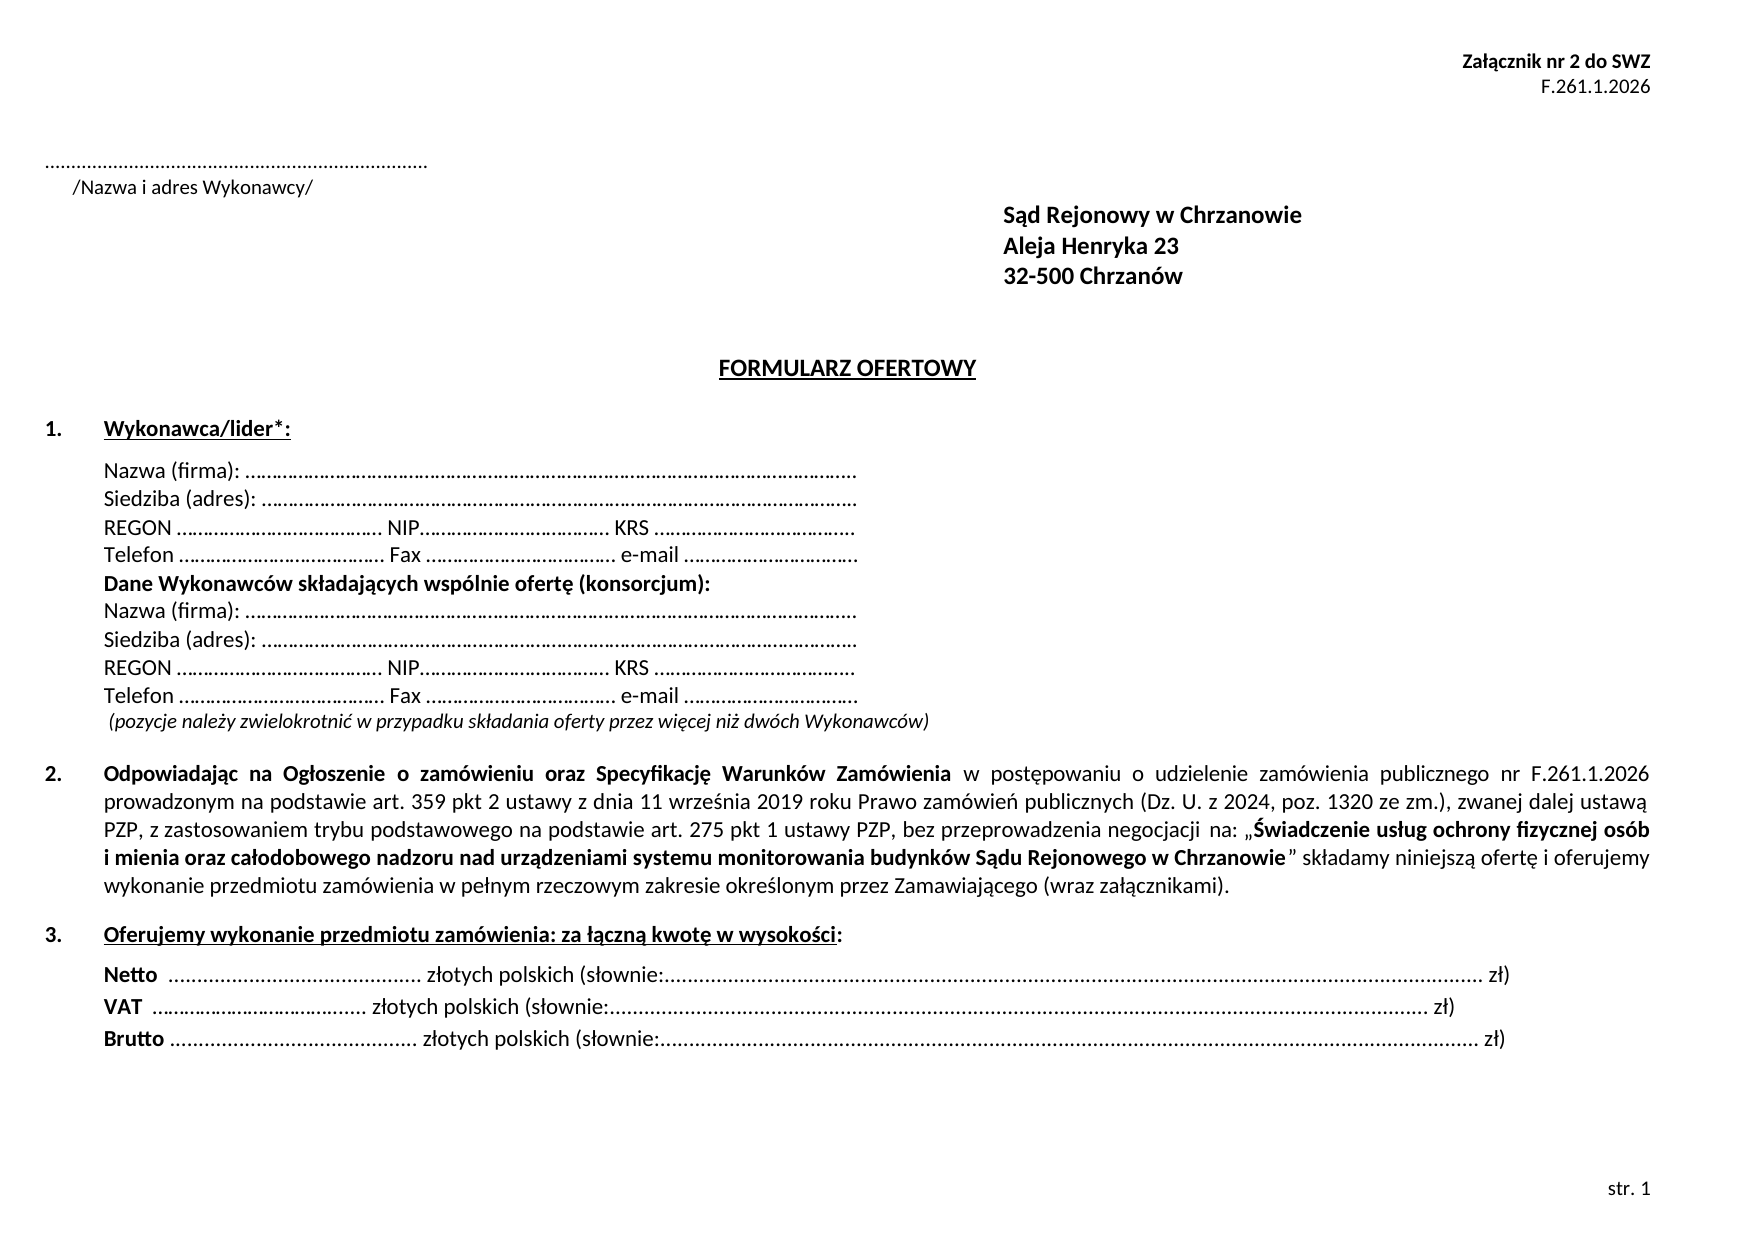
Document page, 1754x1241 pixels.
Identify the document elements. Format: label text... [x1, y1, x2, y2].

text 32-500 Chrzanów [929, 260, 1651, 291]
text Nazwa (firma): …………………………………………………………………………………………………….. [103, 457, 1651, 484]
text Netto ............................................ złotych polskich (słownie:.............................................................................................................................................. zł) [103, 960, 1651, 988]
list Wykonawca/lider*: [44, 414, 1651, 443]
text Brutto ........................................... złotych polskich (słownie:.............................................................................................................................................. zł) [103, 1024, 1651, 1053]
text Telefon ………………………………… Fax ……………………………… e-mail …………………………… [103, 681, 1651, 709]
text Dane Wykonawców składających wspólnie ofertę (konsorcjum): [103, 569, 1651, 597]
text /Nazwa i adres Wykonawcy/ [44, 174, 1651, 199]
text REGON ………………………………… NIP……………………………… KRS ……………………………….. [103, 513, 1651, 541]
text FORMULARZ OFERTOWY [44, 352, 1651, 382]
text Telefon ………………………………… Fax ……………………………… e-mail …………………………… [103, 541, 1651, 569]
text ......................................................................... [44, 148, 1651, 174]
text VAT ……………………………....... złotych polskich (słownie:.............................................................................................................................................. zł) [103, 992, 1651, 1020]
text Aleja Henryka 23 [929, 230, 1651, 260]
text (pozycje należy zwielokrotnić w przypadku składania oferty przez więcej niż dwóch Wykonawców) [103, 709, 1651, 734]
list Oferujemy wykonanie przedmiotu zamówienia: za łączną kwotę w wysokości: [44, 920, 1651, 948]
text REGON ………………………………… NIP……………………………… KRS ……………………………….. [103, 653, 1651, 681]
list Odpowiadając na Ogłoszenie o zamówieniu oraz Specyfikację Warunków Zamówienia w postępowaniu o udzielenie zamówienia publicznego nr F.261.1.2026 prowadzonym na podstawie art. 359 pkt 2 ustawy z dnia 11 września 2019 roku Prawo zamówień publicznych (Dz. U. z 2024, poz. 1320 ze zm.), zwanej dalej ustawą PZP, z zastosowaniem trybu podstawowego na podstawie art. 275 pkt 1 ustawy PZP, bez przeprowadzenia negocjacji na: „Świadczenie usług ochrony fizycznej osób i mienia oraz całodobowego nadzoru nad urządzeniami systemu monitorowania budynków Sądu Rejonowego w Chrzanowie” składamy niniejszą ofertę i oferujemy wykonanie przedmiotu zamówienia w pełnym rzeczowym zakresie określonym przez Zamawiającego (wraz załącznikami). [44, 759, 1651, 899]
text Siedziba (adres): ………………………………………………………………………………………………….. [103, 484, 1651, 513]
text Sąd Rejonowy w Chrzanowie [44, 199, 1651, 230]
text Nazwa (firma): …………………………………………………………………………………………………….. [103, 597, 1651, 625]
text Siedziba (adres): ………………………………………………………………………………………………….. [103, 625, 1651, 653]
